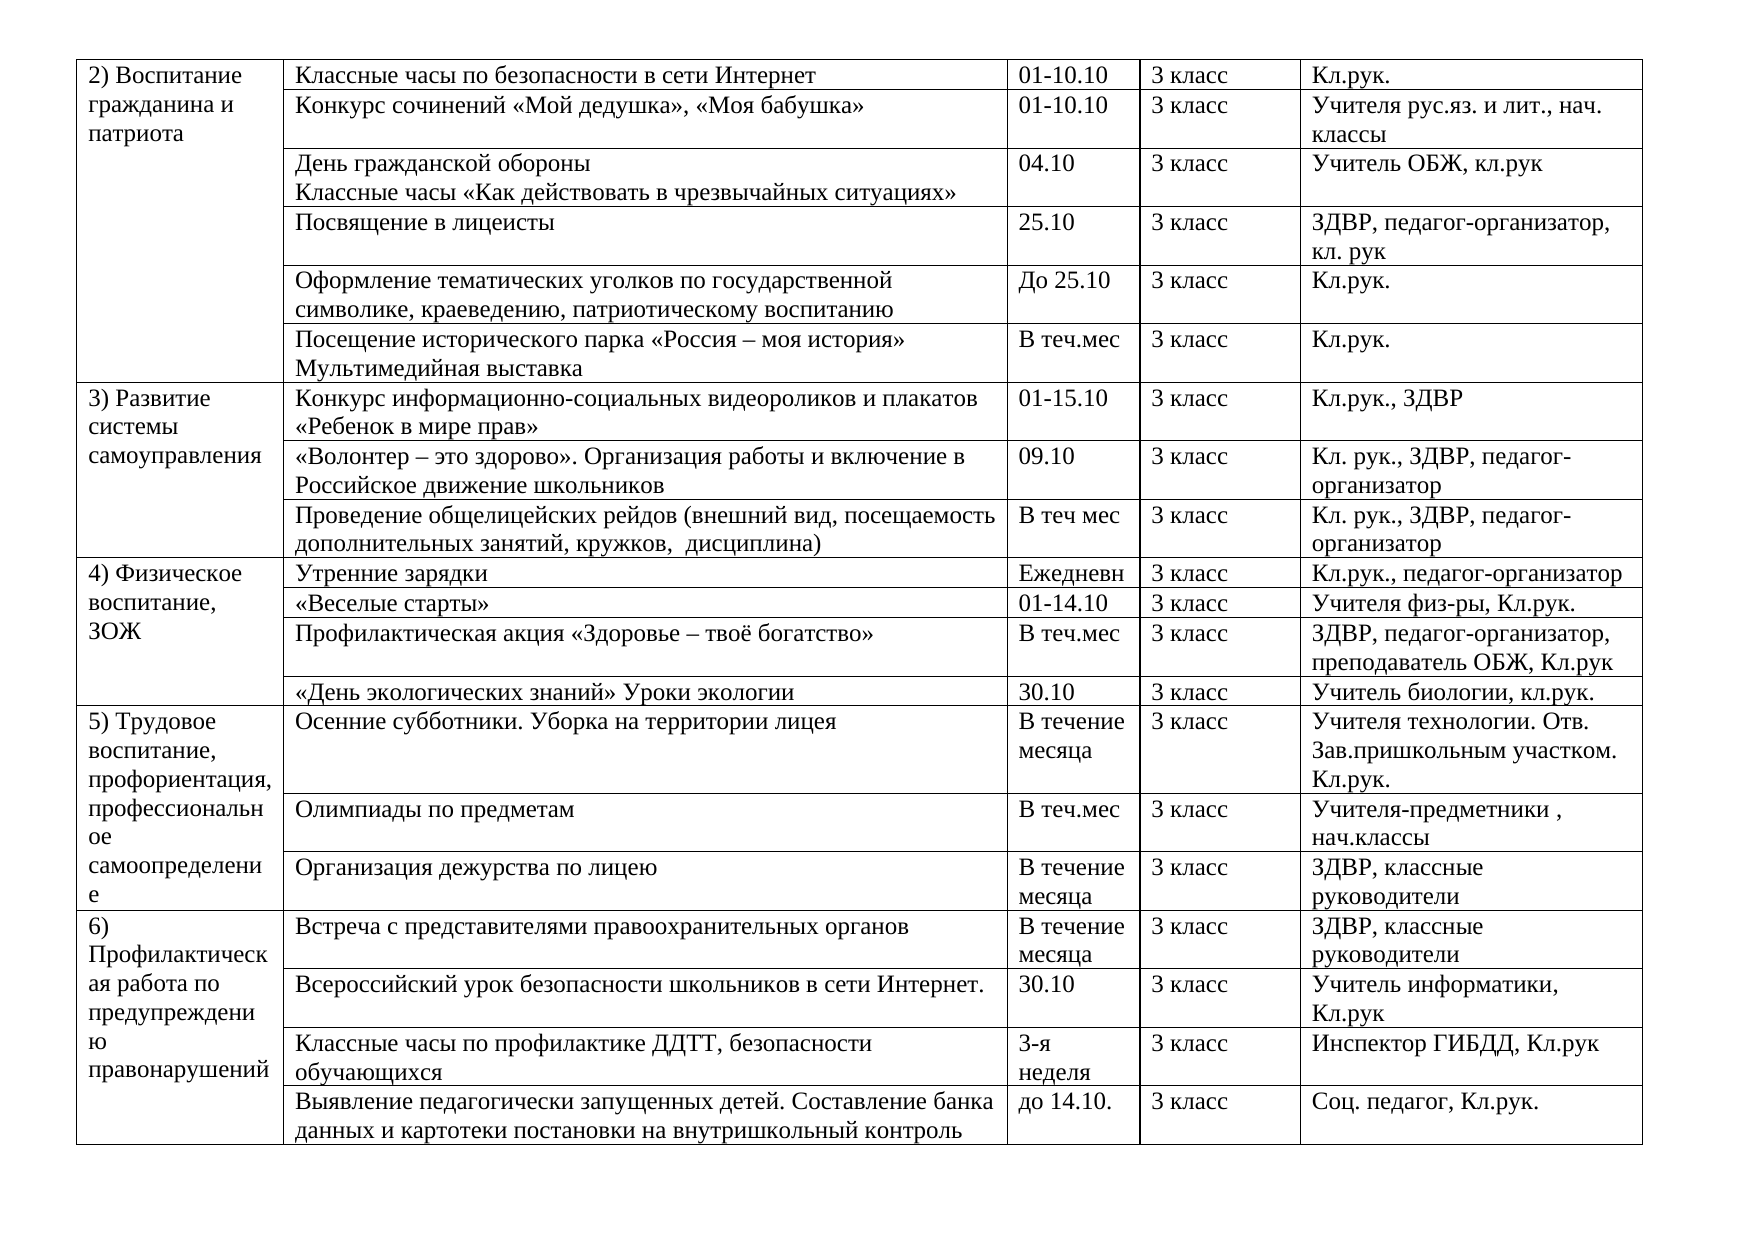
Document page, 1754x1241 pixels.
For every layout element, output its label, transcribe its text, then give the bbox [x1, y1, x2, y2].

table_cell 30.10 [1008, 677, 1139, 705]
table_cell Выявление педагогически запущенных детей. Составление банка данных и картотеки постановки на внутришкольный контроль [284, 1086, 1007, 1144]
table_cell Учитель ОБЖ, кл.рук [1301, 149, 1642, 206]
table_cell 01-10.10 [1008, 90, 1139, 147]
table_cell Соц. педагог, Кл.рук. [1301, 1086, 1642, 1144]
table_cell 3 класс [1141, 90, 1300, 147]
table_cell 30.10 [1008, 969, 1139, 1027]
table_cell 3 класс [1141, 677, 1300, 705]
table_cell 6) Профилактическая работа по предупреждению правонарушений [77, 911, 283, 1144]
table_cell Проведение общелицейских рейдов (внешний вид, посещаемость дополнительных занятий, кружков, дисциплина) [284, 500, 1007, 557]
table_cell День гражданской обороны Классные часы «Как действовать в чрезвычайных ситуациях» [284, 149, 1007, 206]
table_cell В теч.мес [1008, 618, 1139, 676]
table_cell 4) Физическое воспитание, ЗОЖ [77, 558, 283, 705]
table_cell 3 класс [1141, 618, 1300, 676]
table_cell Кл.рук. [1301, 324, 1642, 382]
table_cell «Веселые старты» [284, 588, 1007, 617]
table_cell В теч.мес [1008, 324, 1139, 382]
table_cell 3 класс [1141, 441, 1300, 499]
table_cell 3 класс [1141, 852, 1300, 910]
table_cell 3) Развитие системы самоуправления [77, 383, 283, 557]
table_cell 3 класс [1141, 500, 1300, 557]
table_cell 3 класс [1141, 324, 1300, 382]
table_cell 3 класс [1141, 911, 1300, 968]
table_cell Классные часы по безопасности в сети Интернет [284, 60, 1007, 89]
table_cell 3 класс [1141, 60, 1300, 89]
table_cell 3 класс [1141, 149, 1300, 206]
table_cell Конкурс сочинений «Мой дедушка», «Моя бабушка» [284, 90, 1007, 147]
table_cell Посвящение в лицеисты [284, 207, 1007, 264]
table_cell До 25.10 [1008, 266, 1139, 323]
table_cell 3 класс [1141, 588, 1300, 617]
table_cell 3 класс [1141, 558, 1300, 587]
table_cell Встреча с представителями правоохранительных органов [284, 911, 1007, 968]
table_cell ЗДВР, педагог-организатор, преподаватель ОБЖ, Кл.рук [1301, 618, 1642, 676]
table_cell Осенние субботники. Уборка на территории лицея [284, 706, 1007, 793]
table_cell 04.10 [1008, 149, 1139, 206]
table_cell Кл. рук., ЗДВР, педагог-организатор [1301, 441, 1642, 499]
table_cell 3 класс [1141, 207, 1300, 264]
table_cell В теч.мес [1008, 794, 1139, 851]
table_cell ЗДВР, педагог-организатор, кл. рук [1301, 207, 1642, 264]
table_cell В течение месяца [1008, 852, 1139, 910]
table_cell Учителя технологии. Отв. Зав.пришкольным участком. Кл.рук. [1301, 706, 1642, 793]
table_cell Конкурс информационно-социальных видеороликов и плакатов «Ребенок в мире прав» [284, 383, 1007, 440]
table_cell 3 класс [1141, 1028, 1300, 1085]
table_cell до 14.10. [1008, 1086, 1139, 1144]
table_cell 25.10 [1008, 207, 1139, 264]
table_cell В течение месяца [1008, 911, 1139, 968]
table_cell 3 класс [1141, 383, 1300, 440]
table_cell Кл.рук. [1301, 60, 1642, 89]
table_cell 3-я неделя [1008, 1028, 1139, 1085]
table_cell Кл.рук., педагог-организатор [1301, 558, 1642, 587]
table_cell 01-10.10 [1008, 60, 1139, 89]
table_cell 2) Воспитание гражданина и патриота [77, 60, 283, 382]
table_cell 3 класс [1141, 794, 1300, 851]
table_cell Ежедневн [1008, 558, 1139, 587]
table_cell 3 класс [1141, 706, 1300, 793]
table_cell Учителя-предметники , нач.классы [1301, 794, 1642, 851]
table_cell 01-14.10 [1008, 588, 1139, 617]
table_cell 3 класс [1141, 266, 1300, 323]
table_cell Кл.рук. [1301, 266, 1642, 323]
table_cell Классные часы по профилактике ДДТТ, безопасности обучающихся [284, 1028, 1007, 1085]
table_cell 09.10 [1008, 441, 1139, 499]
table_cell Учитель биологии, кл.рук. [1301, 677, 1642, 705]
table_cell Кл. рук., ЗДВР, педагог-организатор [1301, 500, 1642, 557]
table_cell Утренние зарядки [284, 558, 1007, 587]
table_cell В теч мес [1008, 500, 1139, 557]
table_cell В течение месяца [1008, 706, 1139, 793]
table_cell Оформление тематических уголков по государственной символике, краеведению, патриотическому воспитанию [284, 266, 1007, 323]
table_cell Посещение исторического парка «Россия – моя история» Мультимедийная выставка [284, 324, 1007, 382]
table_cell Инспектор ГИБДД, Кл.рук [1301, 1028, 1642, 1085]
table_cell 5) Трудовое воспитание, профориентация, профессиональное самоопределение [77, 706, 283, 910]
table_cell Учителя рус.яз. и лит., нач. классы [1301, 90, 1642, 147]
table_cell Учитель информатики, Кл.рук [1301, 969, 1642, 1027]
table_cell 01-15.10 [1008, 383, 1139, 440]
table_cell 3 класс [1141, 1086, 1300, 1144]
table_cell ЗДВР, классные руководители [1301, 852, 1642, 910]
table_cell Кл.рук., ЗДВР [1301, 383, 1642, 440]
table_cell Олимпиады по предметам [284, 794, 1007, 851]
table_cell «Волонтер – это здорово». Организация работы и включение в Российское движение школьников [284, 441, 1007, 499]
table_cell 3 класс [1141, 969, 1300, 1027]
table_cell Учителя физ-ры, Кл.рук. [1301, 588, 1642, 617]
table_cell Всероссийский урок безопасности школьников в сети Интернет. [284, 969, 1007, 1027]
table_cell «День экологических знаний» Уроки экологии [284, 677, 1007, 705]
table_cell ЗДВР, классные руководители [1301, 911, 1642, 968]
table_cell Профилактическая акция «Здоровье – твоё богатство» [284, 618, 1007, 676]
table_cell Организация дежурства по лицею [284, 852, 1007, 910]
